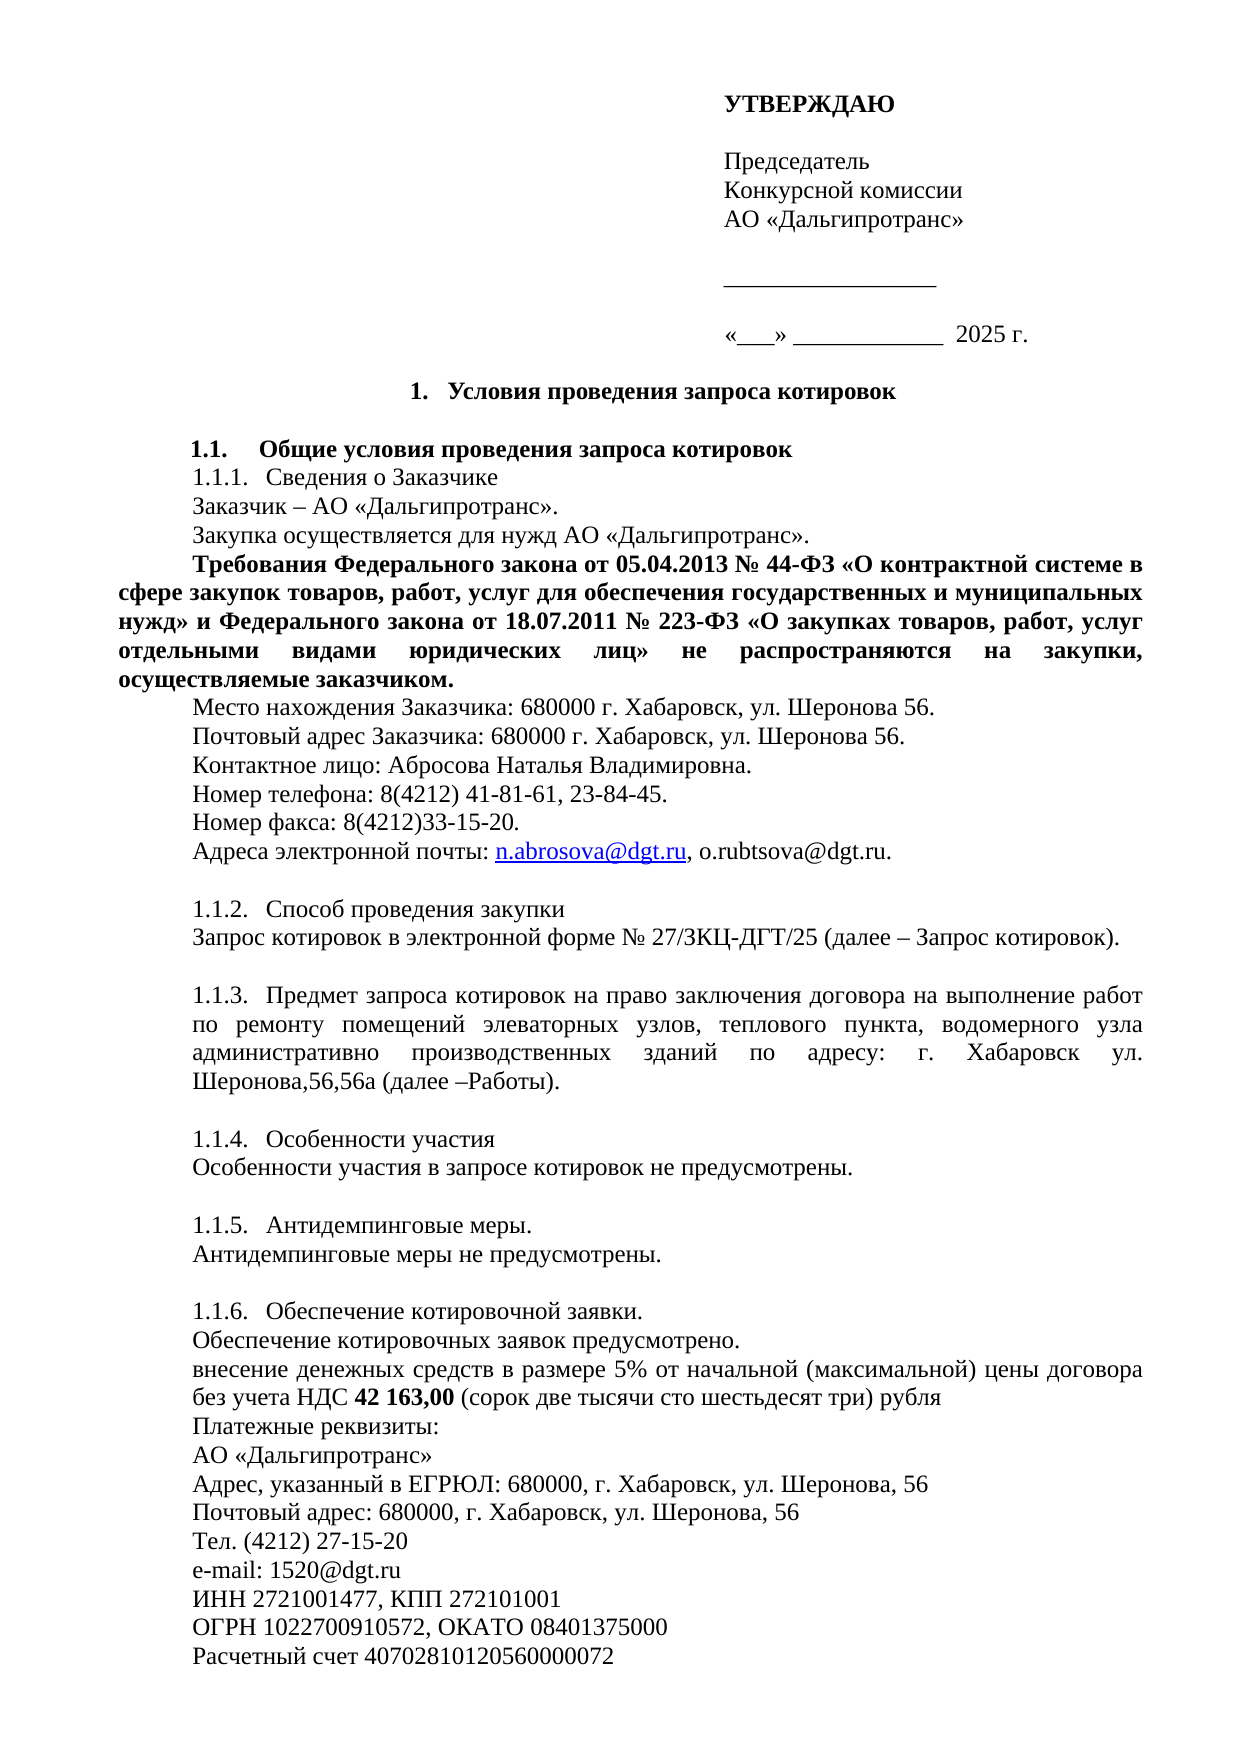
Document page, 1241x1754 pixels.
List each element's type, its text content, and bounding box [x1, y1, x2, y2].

subtitle Обеспечение котировочной заявки. [192, 1296, 1144, 1325]
subtitle Предмет запроса котировок на право заключения договора на выполнение работ по ремонту помещений элеваторных узлов, теплового пункта, водомерного узла административно производственных зданий по адресу: г. Хабаровск ул. Шеронова,56,56а (далее –Работы). [192, 980, 1144, 1095]
text Обеспечение котировочных заявок предусмотрено. [192, 1325, 1144, 1354]
text Адреса электронной почты: n.abrosova@dgt.ru, o.rubtsova@dgt.ru. [118, 836, 1144, 865]
text _________________ И.В. Бадяев [709, 261, 1144, 290]
text Почтовый адрес: 680000, г. Хабаровск, ул. Шеронова, 56 [118, 1497, 1144, 1526]
text Заказчик – АО «Дальгипротранс». [118, 491, 1144, 520]
text Требования Федерального закона от 05.04.2013 № 44-ФЗ «О контрактной системе в сфере закупок товаров, работ, услуг для обеспечения государственных и муниципальных нужд» и Федерального закона от 18.07.2011 № 223-ФЗ «О закупках товаров, работ, услуг отдельными видами юридических лиц» не распространяются на закупки, осуществляемые заказчиком. [118, 549, 1144, 692]
text Номер факса: 8(4212)33-15-20. [118, 807, 1144, 836]
text Конкурсной комиссии [709, 175, 1144, 204]
text внесение денежных средств в размере 5% от начальной (максимальной) цены договора без учета НДС 42 163,00 (сорок две тысячи сто шестьдесят три) рубля [192, 1354, 1144, 1411]
subtitle Сведения о Заказчике [118, 462, 1144, 491]
subtitle Антидемпинговые меры. [192, 1210, 1144, 1239]
text Антидемпинговые меры не предусмотрены. [118, 1239, 1144, 1267]
text АО «Дальгипротранс» [709, 204, 1144, 232]
subtitle Способ проведения закупки [192, 894, 1144, 922]
text Платежные реквизиты: [118, 1411, 1144, 1440]
subtitle 1. Условия проведения запроса котировок [156, 376, 1144, 405]
text Номер телефона: 8(4212) 41-81-61, 23-84-45. [118, 779, 1144, 807]
text Контактное лицо: Абросова Наталья Владимировна. [118, 750, 1144, 779]
subtitle Особенности участия [192, 1124, 1144, 1152]
text Место нахождения Заказчика: 680000 г. Хабаровск, ул. Шеронова 56. [118, 692, 1144, 721]
text Тел. (4212) 27-15-20 [118, 1526, 1144, 1555]
text Особенности участия в запросе котировок не предусмотрены. [118, 1152, 1144, 1181]
text ОГРН 1022700910572, ОКАТО 08401375000 [118, 1612, 1144, 1641]
text Адрес, указанный в ЕГРЮЛ: 680000, г. Хабаровск, ул. Шеронова, 56 [118, 1469, 1144, 1497]
text Закупка осуществляется для нужд АО «Дальгипротранс». [118, 520, 1144, 549]
text Расчетный счет 40702810120560000072 [118, 1641, 1144, 1670]
text АО «Дальгипротранс» [118, 1440, 1144, 1469]
text УТВЕРЖДАЮ [723, 89, 1144, 117]
subtitle 1.1. Общие условия проведения запроса котировок [177, 434, 1144, 462]
text Почтовый адрес Заказчика: 680000 г. Хабаровск, ул. Шеронова 56. [118, 721, 1144, 750]
text ИНН 2721001477, КПП 272101001 [118, 1584, 1144, 1612]
text e-mail: 1520@dgt.ru [118, 1555, 1144, 1584]
text Запрос котировок в электронной форме № 27/ЗКЦ-ДГТ/25 (далее – Запрос котировок). [118, 922, 1144, 951]
text «___» ____________ 2025 г. [118, 319, 1144, 347]
text Председатель [709, 146, 1144, 175]
